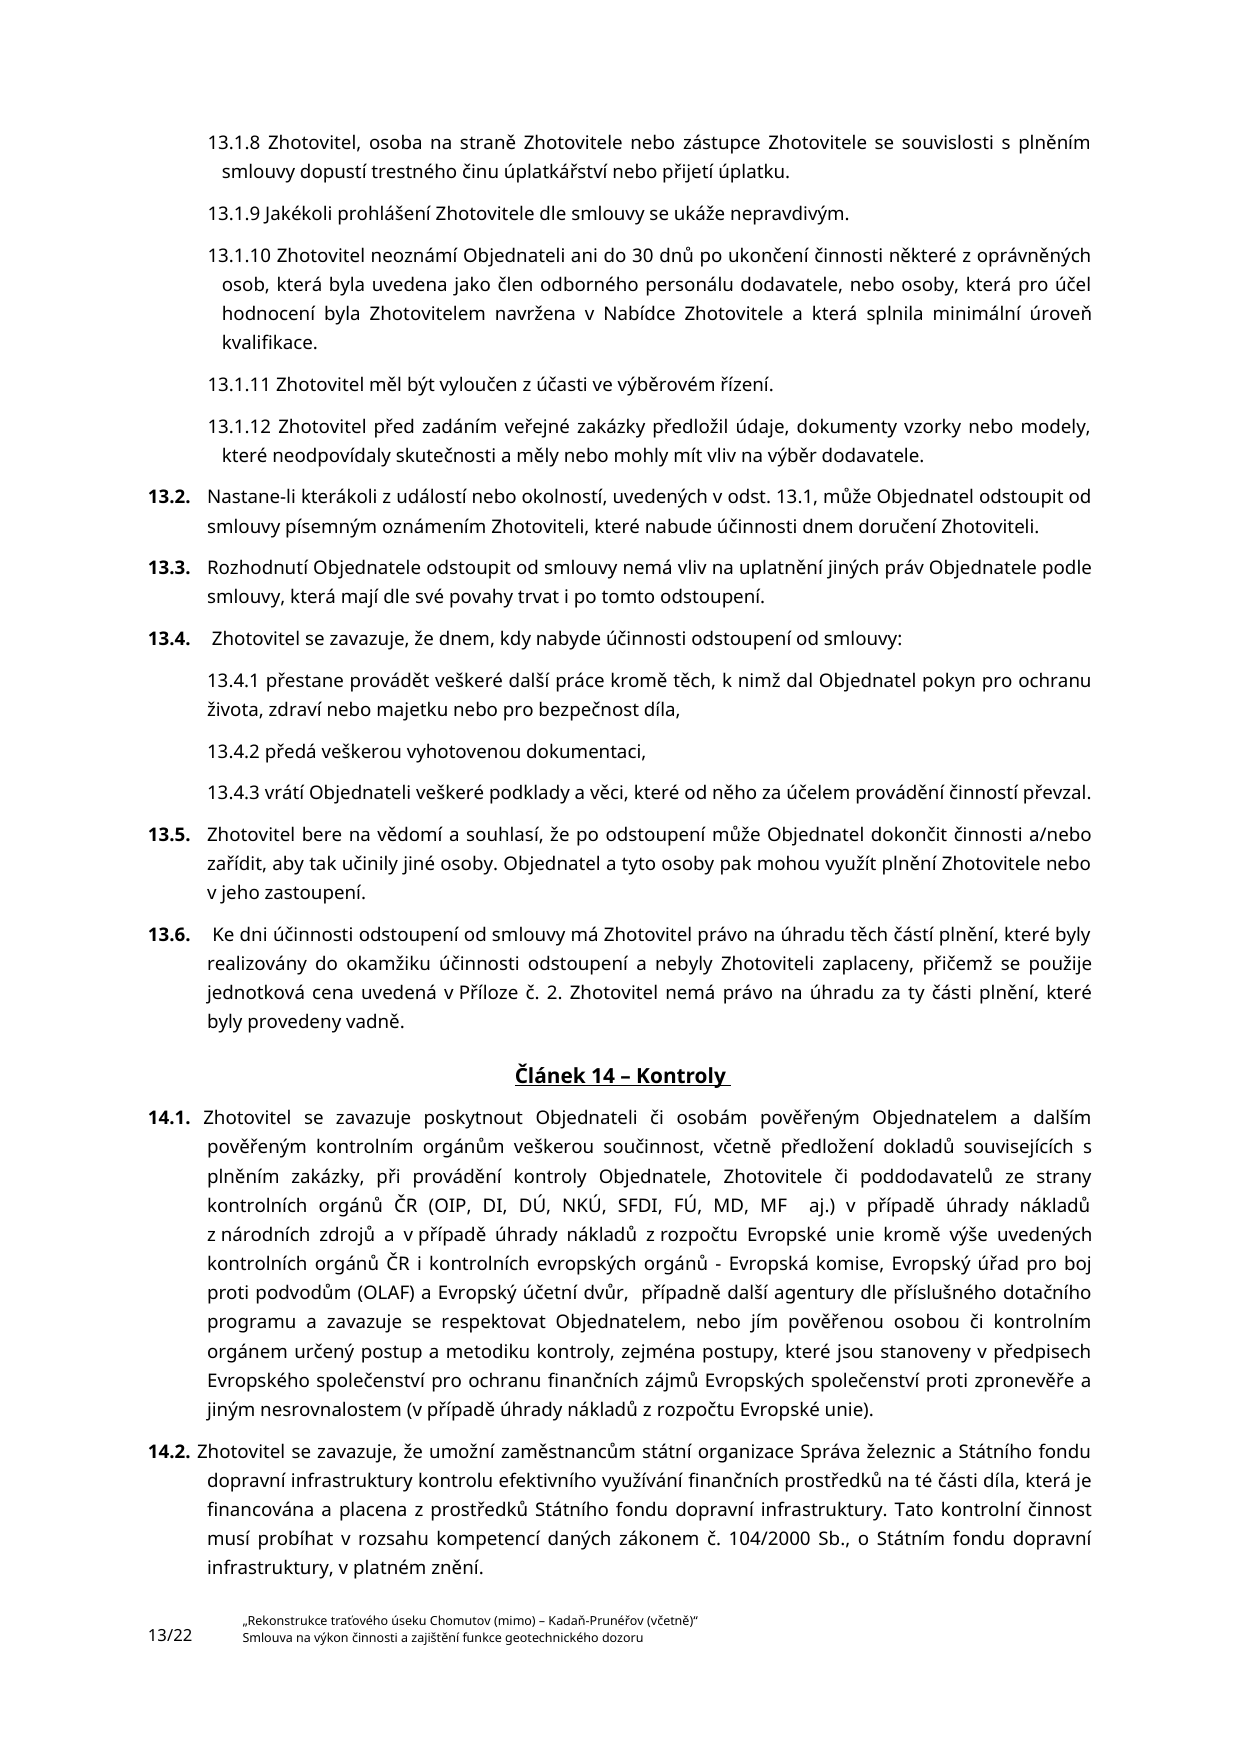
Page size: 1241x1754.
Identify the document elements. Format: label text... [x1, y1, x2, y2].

text 13.1.11 Zhotovitel měl být vyloučen z účasti ve výběrovém řízení. [207, 368, 1092, 397]
subtitle Článek 14 – Kontroly [148, 1060, 1092, 1089]
text 13.1.10 Zhotovitel neoznámí Objednateli ani do 30 dnů po ukončení činnosti některé z oprávněných osob, která byla uvedena jako člen odborného personálu dodavatele, nebo osoby, která pro účel hodnocení byla Zhotovitelem navržena v Nabídce Zhotovitele a která splnila minimální úroveň kvalifikace. [207, 239, 1092, 356]
text 13.4. Zhotovitel se zavazuje, že dnem, kdy nabyde účinnosti odstoupení od smlouvy: [148, 622, 1092, 651]
text 13.4.1 přestane provádět veškeré další práce kromě těch, k nimž dal Objednatel pokyn pro ochranu života, zdraví nebo majetku nebo pro bezpečnost díla, [207, 664, 1092, 722]
text 13.2. Nastane-li kterákoli z událostí nebo okolností, uvedených v odst. 13.1, může Objednatel odstoupit od smlouvy písemným oznámením Zhotoviteli, které nabude účinnosti dnem doručení Zhotoviteli. [148, 481, 1092, 539]
text 13.3. Rozhodnutí Objednatele odstoupit od smlouvy nemá vliv na uplatnění jiných práv Objednatele podle smlouvy, která mají dle své povahy trvat i po tomto odstoupení. [148, 551, 1092, 610]
text 13.1.8 Zhotovitel, osoba na straně Zhotovitele nebo zástupce Zhotovitele se souvislosti s plněním smlouvy dopustí trestného činu úplatkářství nebo přijetí úplatku. [207, 126, 1092, 185]
text 13.1.9 Jakékoli prohlášení Zhotovitele dle smlouvy se ukáže nepravdivým. [207, 197, 1092, 226]
text 13.5. Zhotovitel bere na vědomí a souhlasí, že po odstoupení může Objednatel dokončit činnosti a/nebo zařídit, aby tak učinily jiné osoby. Objednatel a tyto osoby pak mohou využít plnění Zhotovitele nebo v jeho zastoupení. [148, 818, 1092, 906]
text 14.1. Zhotovitel se zavazuje poskytnout Objednateli či osobám pověřeným Objednatelem a dalším pověřeným kontrolním orgánům veškerou součinnost, včetně předložení dokladů souvisejících s plněním zakázky, při provádění kontroly Objednatele, Zhotovitele či poddodavatelů ze strany kontrolních orgánů ČR (OIP, DI, DÚ, NKÚ, SFDI, FÚ, MD, MF aj.) v případě úhrady nákladů z národních zdrojů a v případě úhrady nákladů z rozpočtu Evropské unie kromě výše uvedených kontrolních orgánů ČR i kontrolních evropských orgánů - Evropská komise, Evropský úřad pro boj proti podvodům (OLAF) a Evropský účetní dvůr, případně další agentury dle příslušného dotačního programu a zavazuje se respektovat Objednatelem, nebo jím pověřenou osobou či kontrolním orgánem určený postup a metodiku kontroly, zejména postupy, které jsou stanoveny v předpisech Evropského společenství pro ochranu finančních zájmů Evropských společenství proti zpronevěře a jiným nesrovnalostem (v případě úhrady nákladů z rozpočtu Evropské unie). [148, 1101, 1092, 1422]
text 13.4.3 vrátí Objednateli veškeré podklady a věci, které od něho za účelem provádění činností převzal. [207, 776, 1092, 806]
text 13.6. Ke dni účinnosti odstoupení od smlouvy má Zhotovitel právo na úhradu těch částí plnění, které byly realizovány do okamžiku účinnosti odstoupení a nebyly Zhotoviteli zaplaceny, přičemž se použije jednotková cena uvedená v Příloze č. 2. Zhotovitel nemá právo na úhradu za ty části plnění, které byly provedeny vadně. [148, 918, 1092, 1035]
text 13.4.2 předá veškerou vyhotovenou dokumentaci, [207, 735, 1092, 764]
text 13.1.12 Zhotovitel před zadáním veřejné zakázky předložil údaje, dokumenty vzorky nebo modely, které neodpovídaly skutečnosti a měly nebo mohly mít vliv na výběr dodavatele. [207, 410, 1092, 468]
text 14.2. Zhotovitel se zavazuje, že umožní zaměstnancům státní organizace Správa železnic a Státního fondu dopravní infrastruktury kontrolu efektivního využívání finančních prostředků na té části díla, která je financována a placena z prostředků Státního fondu dopravní infrastruktury. Tato kontrolní činnost musí probíhat v rozsahu kompetencí daných zákonem č. 104/2000 Sb., o Státním fondu dopravní infrastruktury, v platném znění. [148, 1435, 1092, 1581]
